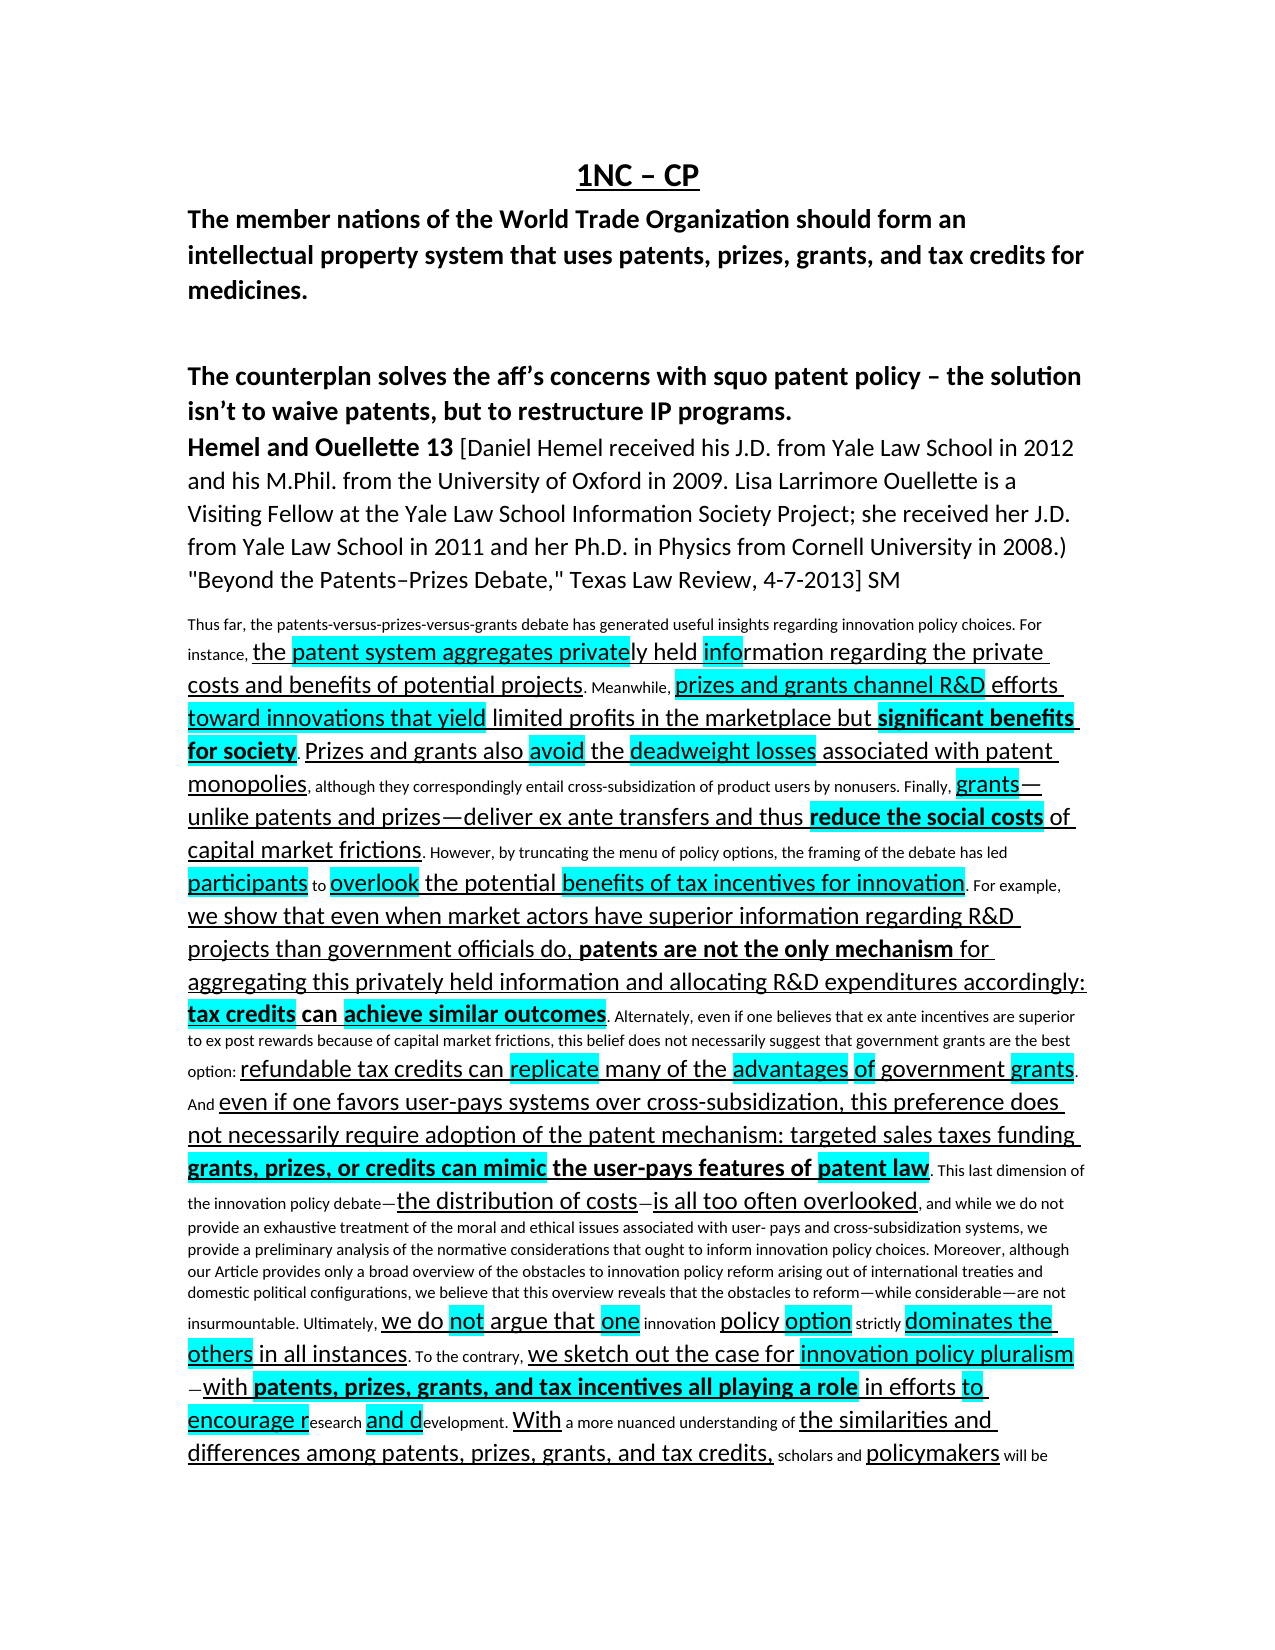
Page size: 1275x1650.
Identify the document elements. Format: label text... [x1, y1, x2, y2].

subtitle 1NC – CP [187, 154, 1087, 195]
subtitle The member nations of the World Trade Organization should form an intellectual property system that uses patents, prizes, grants, and tax credits for medicines. [187, 202, 1087, 307]
subtitle The counterplan solves the aff’s concerns with squo patent policy – the solution isn’t to waive patents, but to restructure IP programs. [187, 359, 1087, 427]
text Hemel and Ouellette 13 [Daniel Hemel received his J.D. from Yale Law School in 2012 and his M.Phil. from the University of Oxford in 2009. Lisa Larrimore Ouellette is a Visiting Fellow at the Yale Law School Information Society Project; she received her J.D. from Yale Law School in 2011 and her Ph.D. in Physics from Cornell University in 2008.) "Beyond the Patents–Prizes Debate," Texas Law Review, 4-7-2013] SM [187, 430, 1087, 595]
